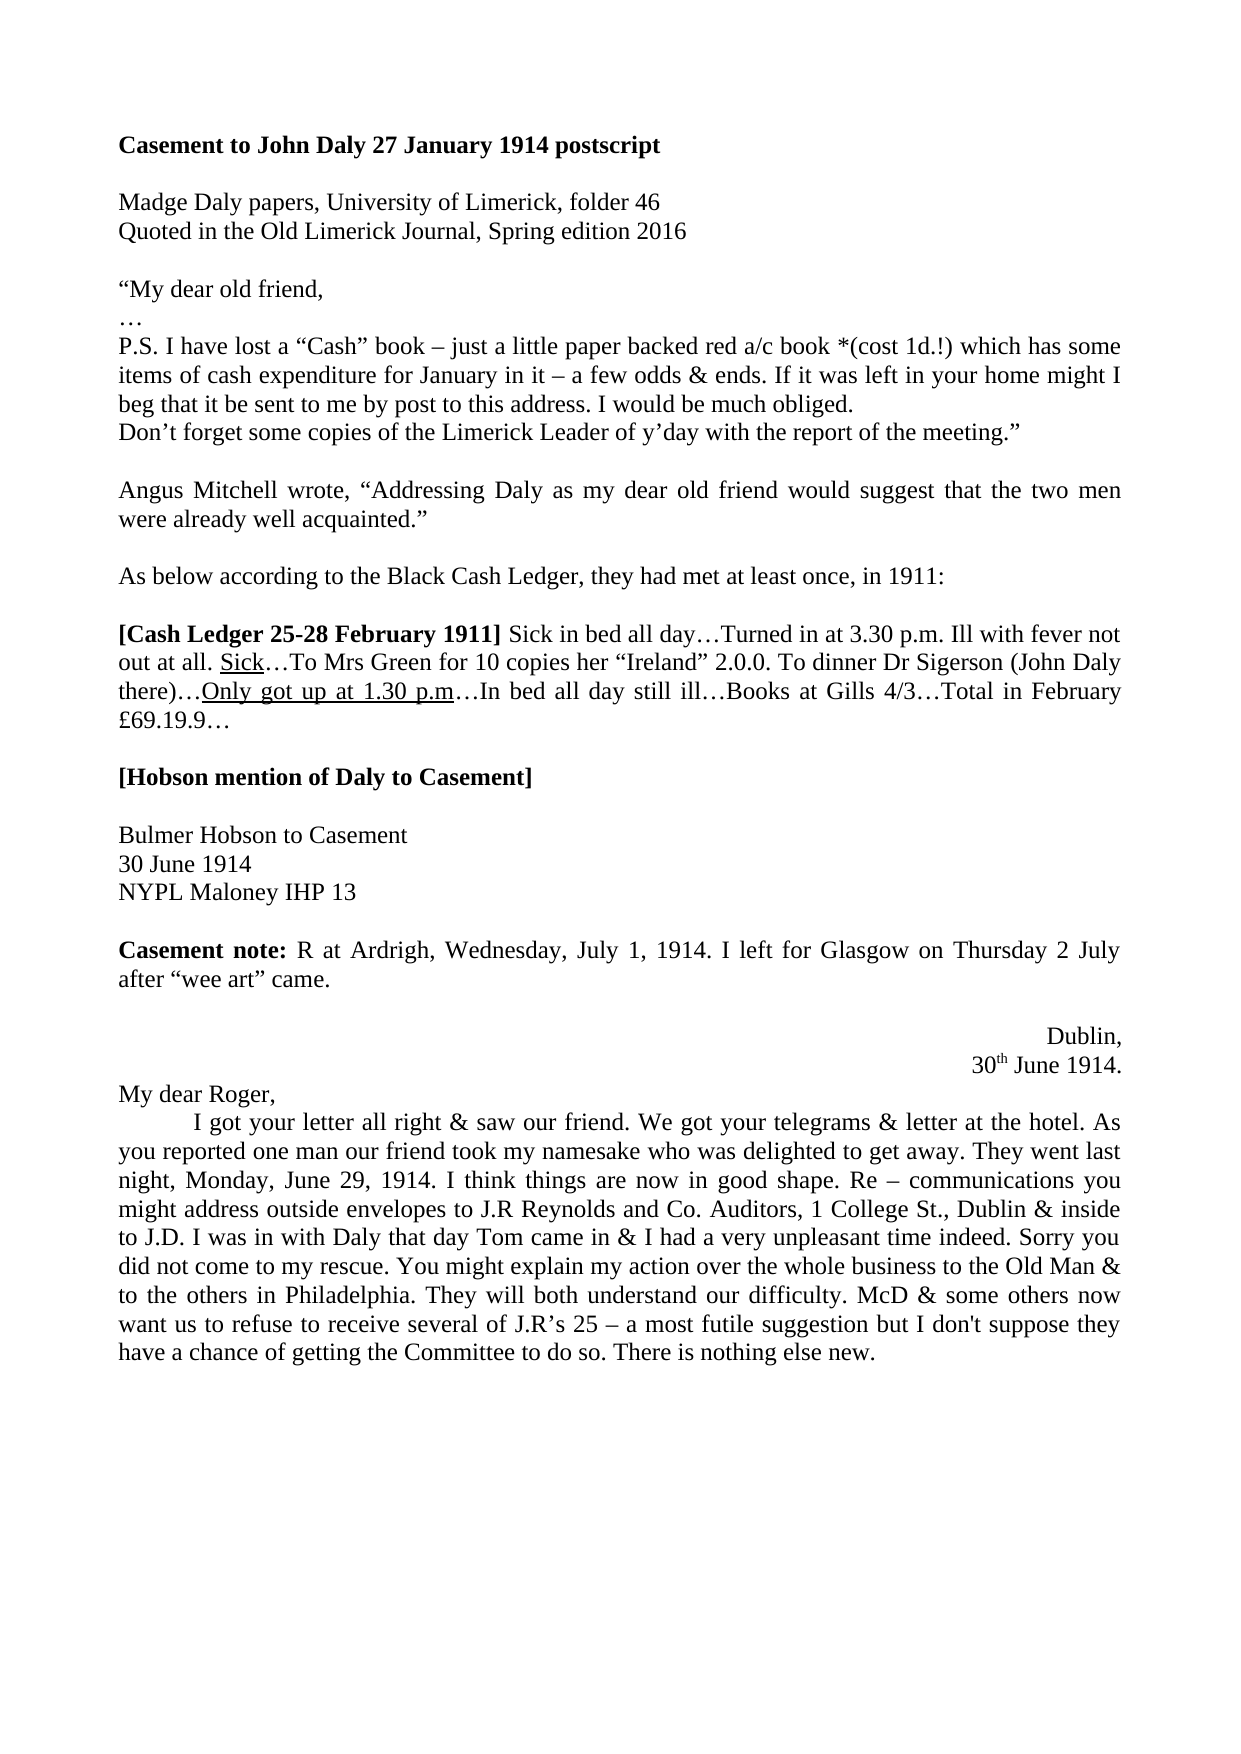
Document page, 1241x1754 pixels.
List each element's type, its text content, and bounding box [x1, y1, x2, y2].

text 30 June 1914 [118, 849, 1122, 877]
text Quoted in the Old Limerick Journal, Spring edition 2016 [118, 216, 1122, 245]
text [Hobson mention of Daly to Casement] [118, 762, 1122, 791]
text … [118, 302, 1122, 331]
text As below according to the Black Cash Ledger, they had met at least once, in 1911: [118, 561, 1122, 590]
text Casement note: R at Ardrigh, Wednesday, July 1, 1914. I left for Glasgow on Thursday 2 July after “wee art” came. [118, 935, 1122, 992]
text Madge Daly papers, University of Limerick, folder 46 [118, 187, 1122, 216]
text Bulmer Hobson to Casement [118, 820, 1122, 849]
text P.S. I have lost a “Cash” book – just a little paper backed red a/c book *(cost 1d.!) which has some items of cash expenditure for January in it – a few odds & ends. If it was left in your home might I beg that it be sent to me by post to this address. I would be much obliged. [118, 331, 1122, 417]
text I got your letter all right & saw our friend. We got your telegrams & letter at the hotel. As you reported one man our friend took my namesake who was delighted to get away. They went last night, Monday, June 29, 1914. I think things are now in good shape. Re – communications you might address outside envelopes to J.R Reynolds and Co. Auditors, 1 College St., Dublin & inside to J.D. I was in with Daly that day Tom came in & I had a very unpleasant time indeed. Sorry you did not come to my rescue. You might explain my action over the whole business to the Old Man & to the others in Philadelphia. They will both understand our difficulty. McD & some others now want us to refuse to receive several of J.R’s 25 – a most futile suggestion but I don't suppose they have a chance of getting the Committee to do so. There is nothing else new. [118, 1107, 1122, 1366]
text 30th June 1914. [118, 1050, 1122, 1079]
text Dublin, [118, 1021, 1122, 1050]
text Casement to John Daly 27 January 1914 postscript [118, 130, 1122, 159]
text My dear Roger, [118, 1079, 1122, 1107]
text NYPL Maloney IHP 13 [118, 877, 1122, 906]
text “My dear old friend, [118, 274, 1122, 302]
text Don’t forget some copies of the Limerick Leader of y’day with the report of the meeting.” [118, 417, 1122, 446]
text [Cash Ledger 25-28 February 1911] Sick in bed all day…Turned in at 3.30 p.m. Ill with fever not out at all. Sick…To Mrs Green for 10 copies her “Ireland” 2.0.0. To dinner Dr Sigerson (John Daly there)…Only got up at 1.30 p.m…In bed all day still ill…Books at Gills 4/3…Total in February £69.19.9… [118, 619, 1122, 734]
text Angus Mitchell wrote, “Addressing Daly as my dear old friend would suggest that the two men were already well acquainted.” [118, 475, 1122, 532]
